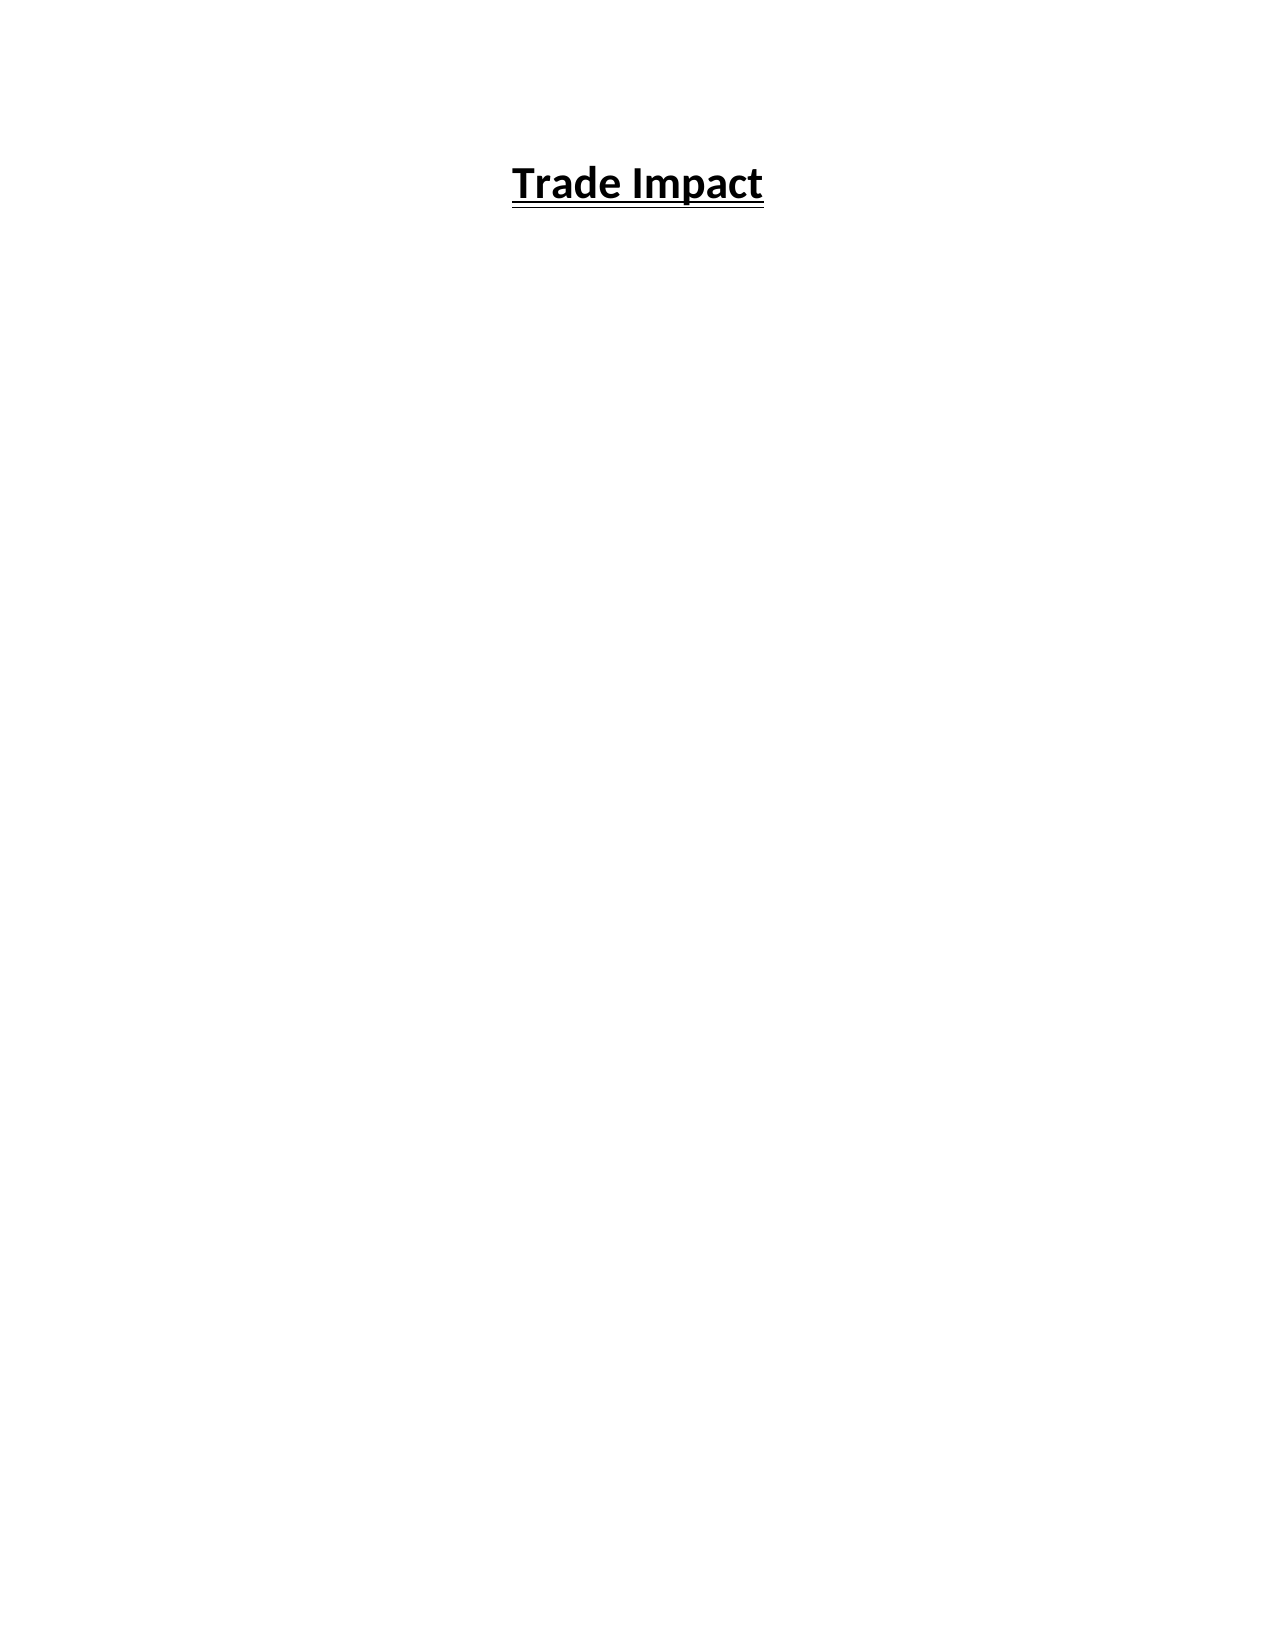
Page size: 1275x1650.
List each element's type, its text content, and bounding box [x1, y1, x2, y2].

text Trade Impact [187, 154, 1087, 210]
